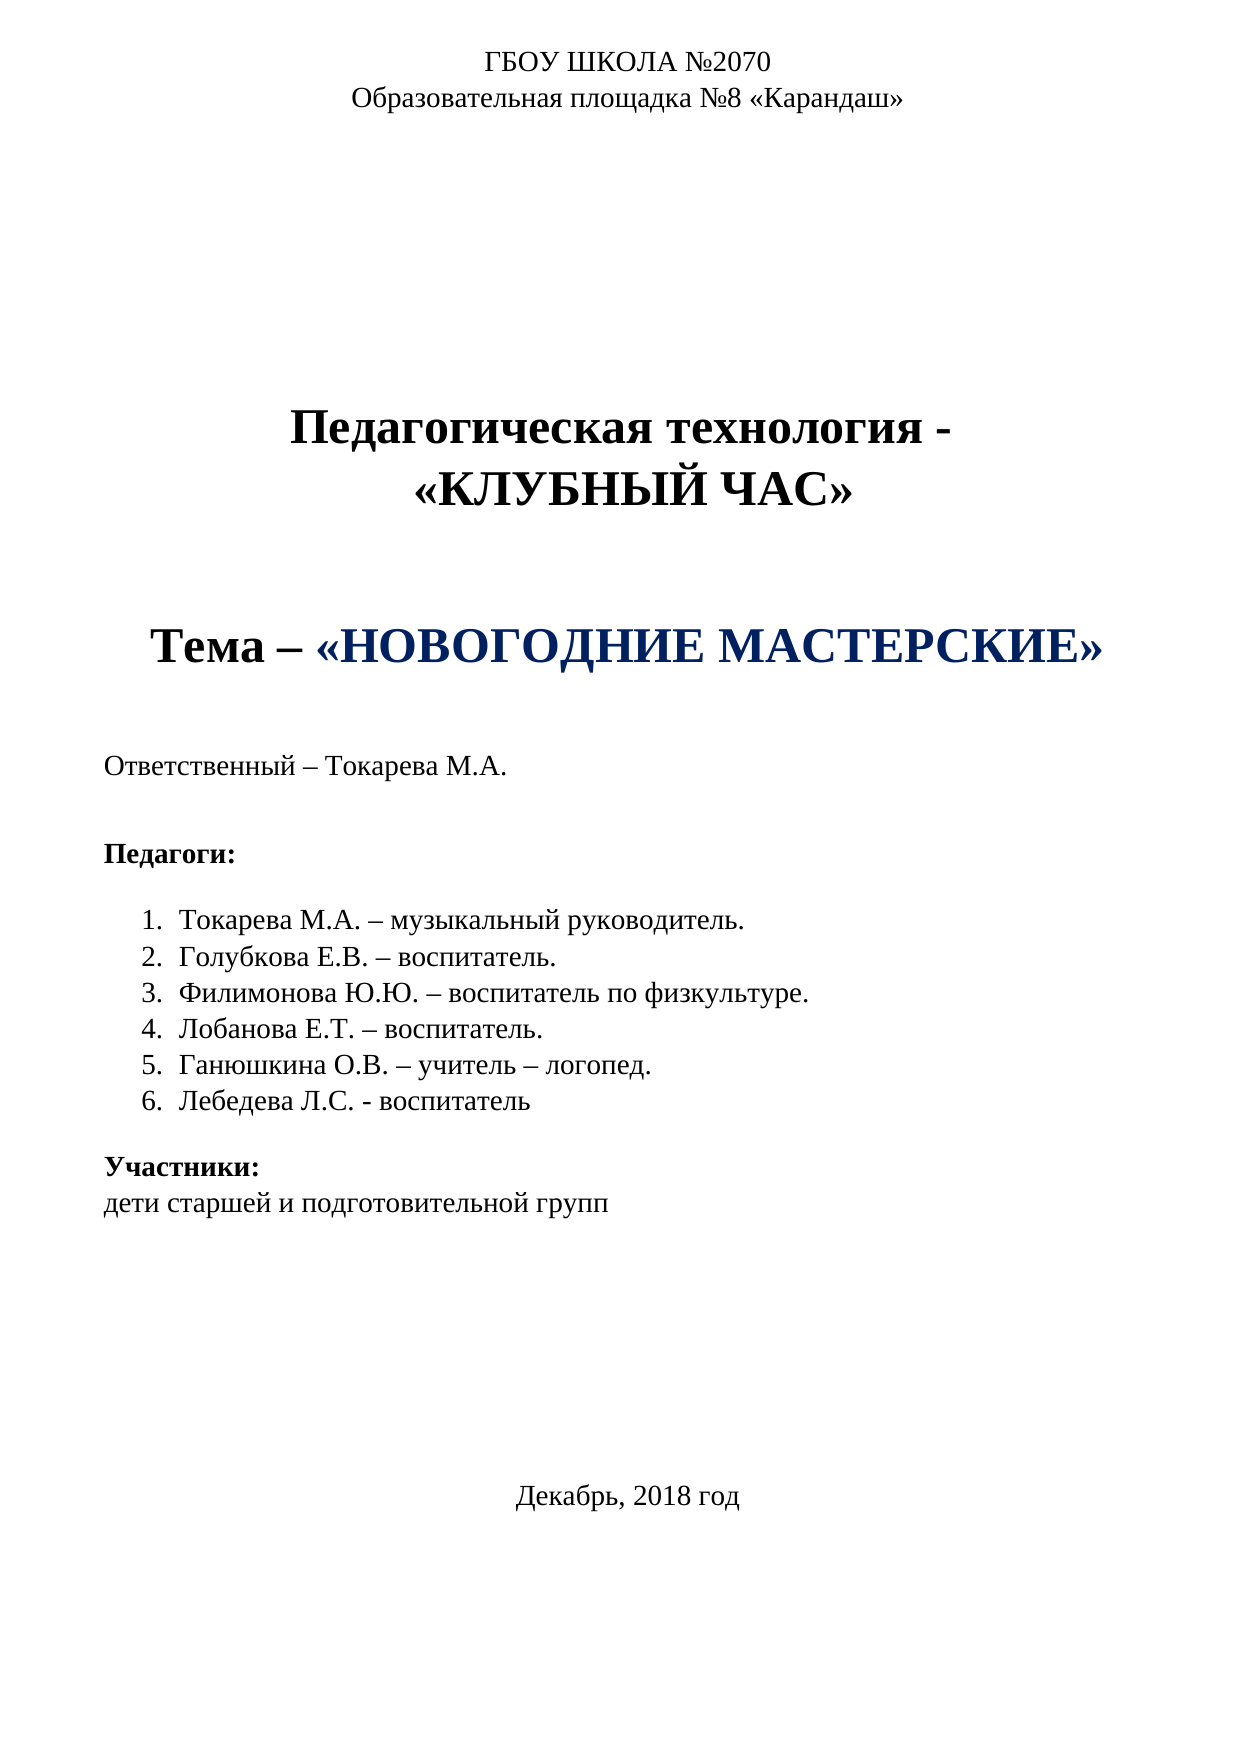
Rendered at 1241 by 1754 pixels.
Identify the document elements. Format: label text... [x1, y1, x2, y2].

list Лебедева Л.С. - воспитатель [141, 1083, 1152, 1147]
text ГБОУ ШКОЛА №2070 Образовательная площадка №8 «Карандаш» [103, 44, 1152, 114]
list Филимонова Ю.Ю. – воспитатель по физкультуре. [141, 975, 1152, 1008]
text Педагогическая технология - «КЛУБНЫЙ ЧАС» [103, 396, 1152, 516]
text Педагоги: [103, 837, 1152, 900]
text Тема – «НОВОГОДНИЕ МАСТЕРСКИЕ» [103, 616, 1152, 673]
text Участники: дети старшей и подготовительной групп [103, 1149, 1152, 1219]
text Ответственный – Токарева М.А. [103, 748, 1152, 781]
list Голубкова Е.В. – воспитатель. [141, 939, 1152, 972]
text Декабрь, 2018 год [103, 1478, 1152, 1512]
list Токарева М.А. – музыкальный руководитель. [141, 902, 1152, 936]
list Лобанова Е.Т. – воспитатель. [141, 1011, 1152, 1044]
list Ганюшкина О.В. – учитель – логопед. [141, 1047, 1152, 1081]
